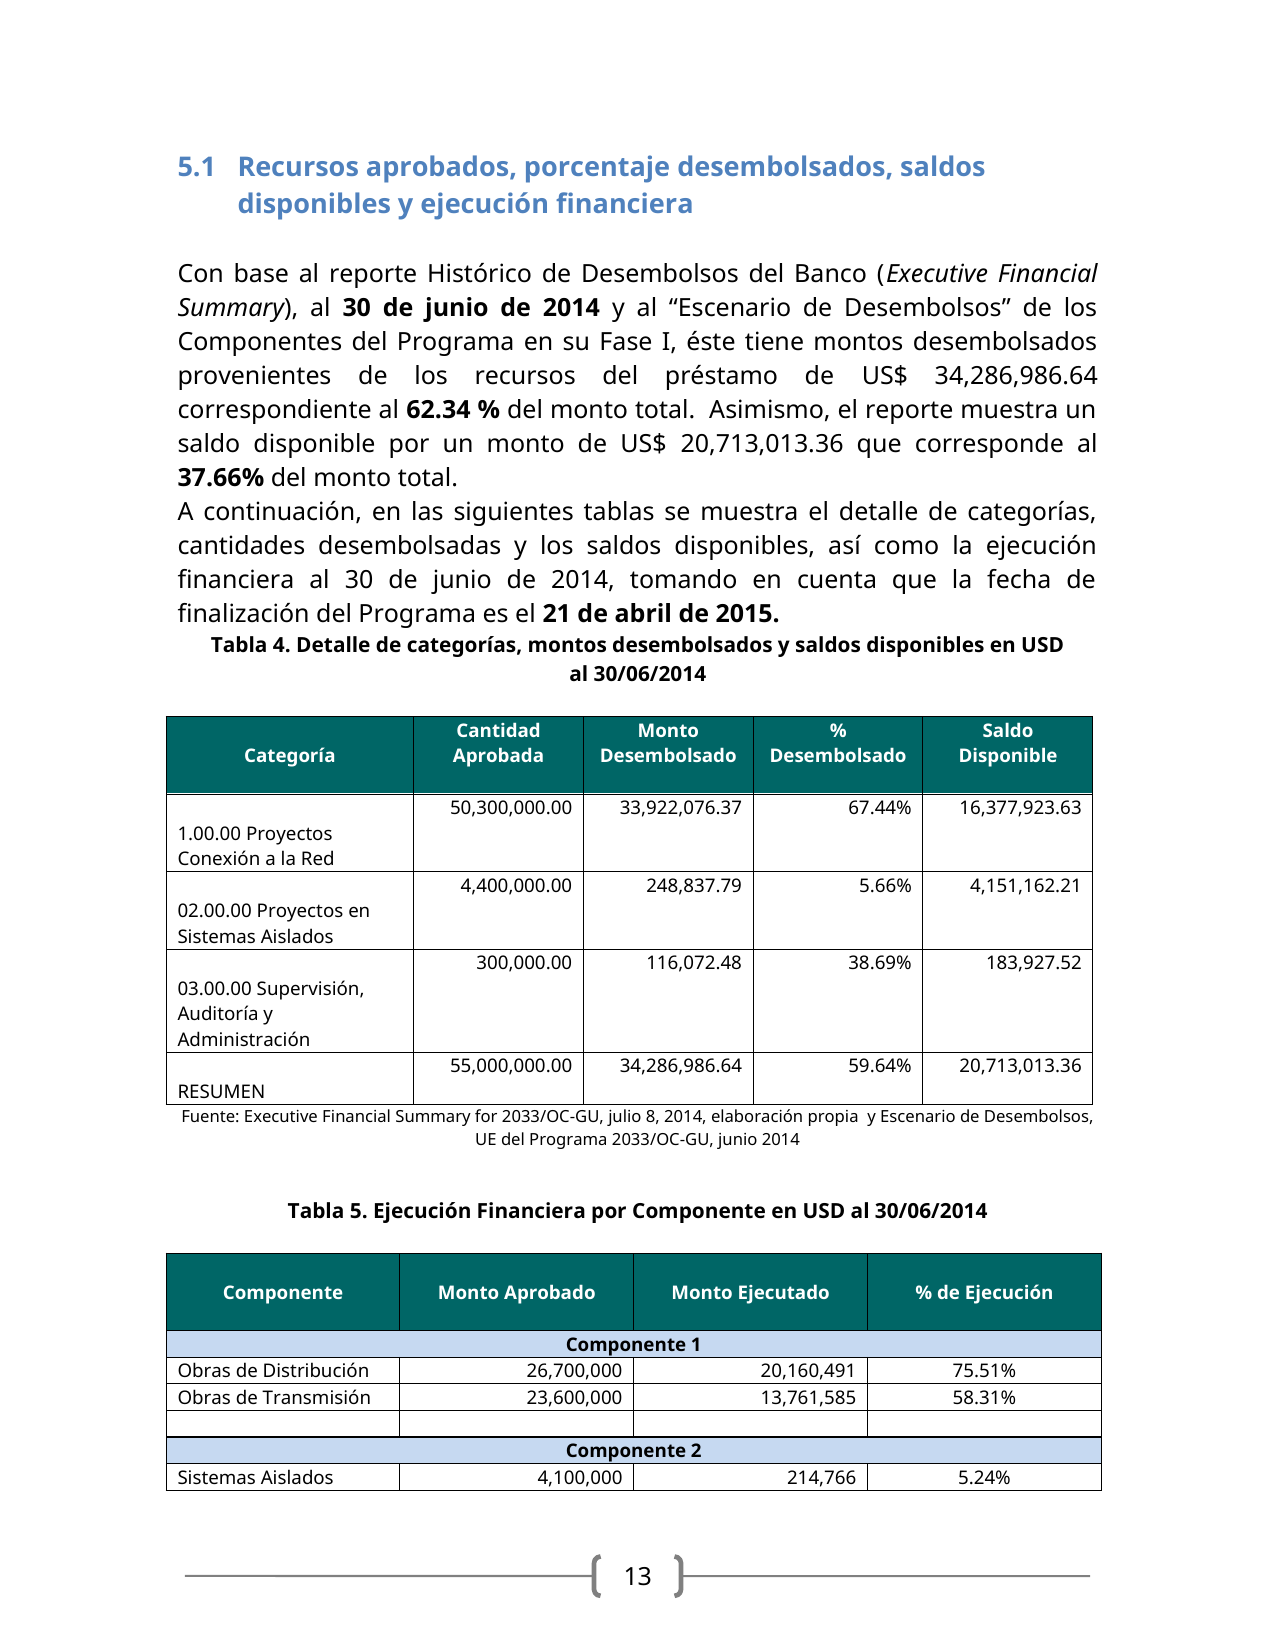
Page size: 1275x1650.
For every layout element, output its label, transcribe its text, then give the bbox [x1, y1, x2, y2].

table_cell [400, 1411, 633, 1436]
table_cell 116,072.48 [584, 950, 753, 1052]
table_cell 20,713,013.36 [923, 1053, 1092, 1104]
text Tabla 5. Ejecución Financiera por Componente en USD al 30/06/2014 [177, 1196, 1098, 1224]
table_header Monto Desembolsado [584, 717, 753, 793]
table_cell 1.00.00 Proyectos Conexión a la Red [167, 795, 413, 871]
table_cell 5.24% [868, 1464, 1101, 1489]
table_cell 58.31% [868, 1384, 1101, 1410]
table_cell 4,151,162.21 [923, 872, 1092, 949]
table_cell 16,377,923.63 [923, 795, 1092, 871]
table_header Categoría [167, 717, 413, 793]
table_cell 214,766 [634, 1464, 867, 1489]
table_cell 59.64% [754, 1053, 922, 1104]
table_header Cantidad Aprobada [414, 717, 583, 793]
table_cell 23,600,000 [400, 1384, 633, 1410]
table_header Monto Ejecutado [634, 1254, 867, 1330]
table_cell [868, 1411, 1101, 1436]
table_cell 67.44% [754, 795, 922, 871]
table_cell 03.00.00 Supervisión, Auditoría y Administración [167, 950, 413, 1052]
table_cell 26,700,000 [400, 1358, 633, 1383]
table_cell Componente 1 [167, 1331, 1101, 1357]
table_cell 4,400,000.00 [414, 872, 583, 949]
table_cell 183,927.52 [923, 950, 1092, 1052]
table_header % de Ejecución [868, 1254, 1101, 1330]
table_cell 248,837.79 [584, 872, 753, 949]
table_cell Obras de Distribución [167, 1358, 399, 1383]
text Fuente: Executive Financial Summary for 2033/OC-GU, julio 8, 2014, elaboración propia y Escenario de Desembolsos, UE del Programa 2033/OC-GU, junio 2014 [177, 1105, 1098, 1150]
table_cell 20,160,491 [634, 1358, 867, 1383]
text al 30/06/2014 [177, 659, 1098, 687]
table_cell 13,761,585 [634, 1384, 867, 1410]
table_cell RESUMEN [167, 1053, 413, 1104]
table_header Saldo Disponible [923, 717, 1092, 793]
table_cell 50,300,000.00 [414, 795, 583, 871]
text A continuación, en las siguientes tablas se muestra el detalle de categorías, cantidades desembolsadas y los saldos disponibles, así como la ejecución financiera al 30 de junio de 2014, tomando en cuenta que la fecha de finalización del Programa es el 21 de abril de 2015. [177, 494, 1098, 630]
table_cell 75.51% [868, 1358, 1101, 1383]
table_cell 4,100,000 [400, 1464, 633, 1489]
table_cell [634, 1411, 867, 1436]
table_header % Desembolsado [754, 717, 922, 793]
table_cell Componente 2 [167, 1438, 1101, 1463]
table_cell [167, 1411, 399, 1436]
table_cell 33,922,076.37 [584, 795, 753, 871]
table_cell 55,000,000.00 [414, 1053, 583, 1104]
table_cell Obras de Transmisión [167, 1384, 399, 1410]
table_cell 38.69% [754, 950, 922, 1052]
table_cell Sistemas Aislados [167, 1464, 399, 1489]
table_cell 34,286,986.64 [584, 1053, 753, 1104]
table_cell 5.66% [754, 872, 922, 949]
table_cell 02.00.00 Proyectos en Sistemas Aislados [167, 872, 413, 949]
text Tabla 4. Detalle de categorías, montos desembolsados y saldos disponibles en USD [177, 630, 1098, 659]
table_header Componente [167, 1254, 399, 1330]
subtitle Recursos aprobados, porcentaje desembolsados, saldos disponibles y ejecución financiera [177, 148, 1098, 221]
table_header Monto Aprobado [400, 1254, 633, 1330]
table_cell 300,000.00 [414, 950, 583, 1052]
text Con base al reporte Histórico de Desembolsos del Banco (Executive Financial Summary), al 30 de junio de 2014 y al “Escenario de Desembolsos” de los Componentes del Programa en su Fase I, éste tiene montos desembolsados provenientes de los recursos del préstamo de US$ 34,286,986.64 correspondiente al 62.34 % del monto total. Asimismo, el reporte muestra un saldo disponible por un monto de US$ 20,713,013.36 que corresponde al 37.66% del monto total. [177, 256, 1098, 494]
